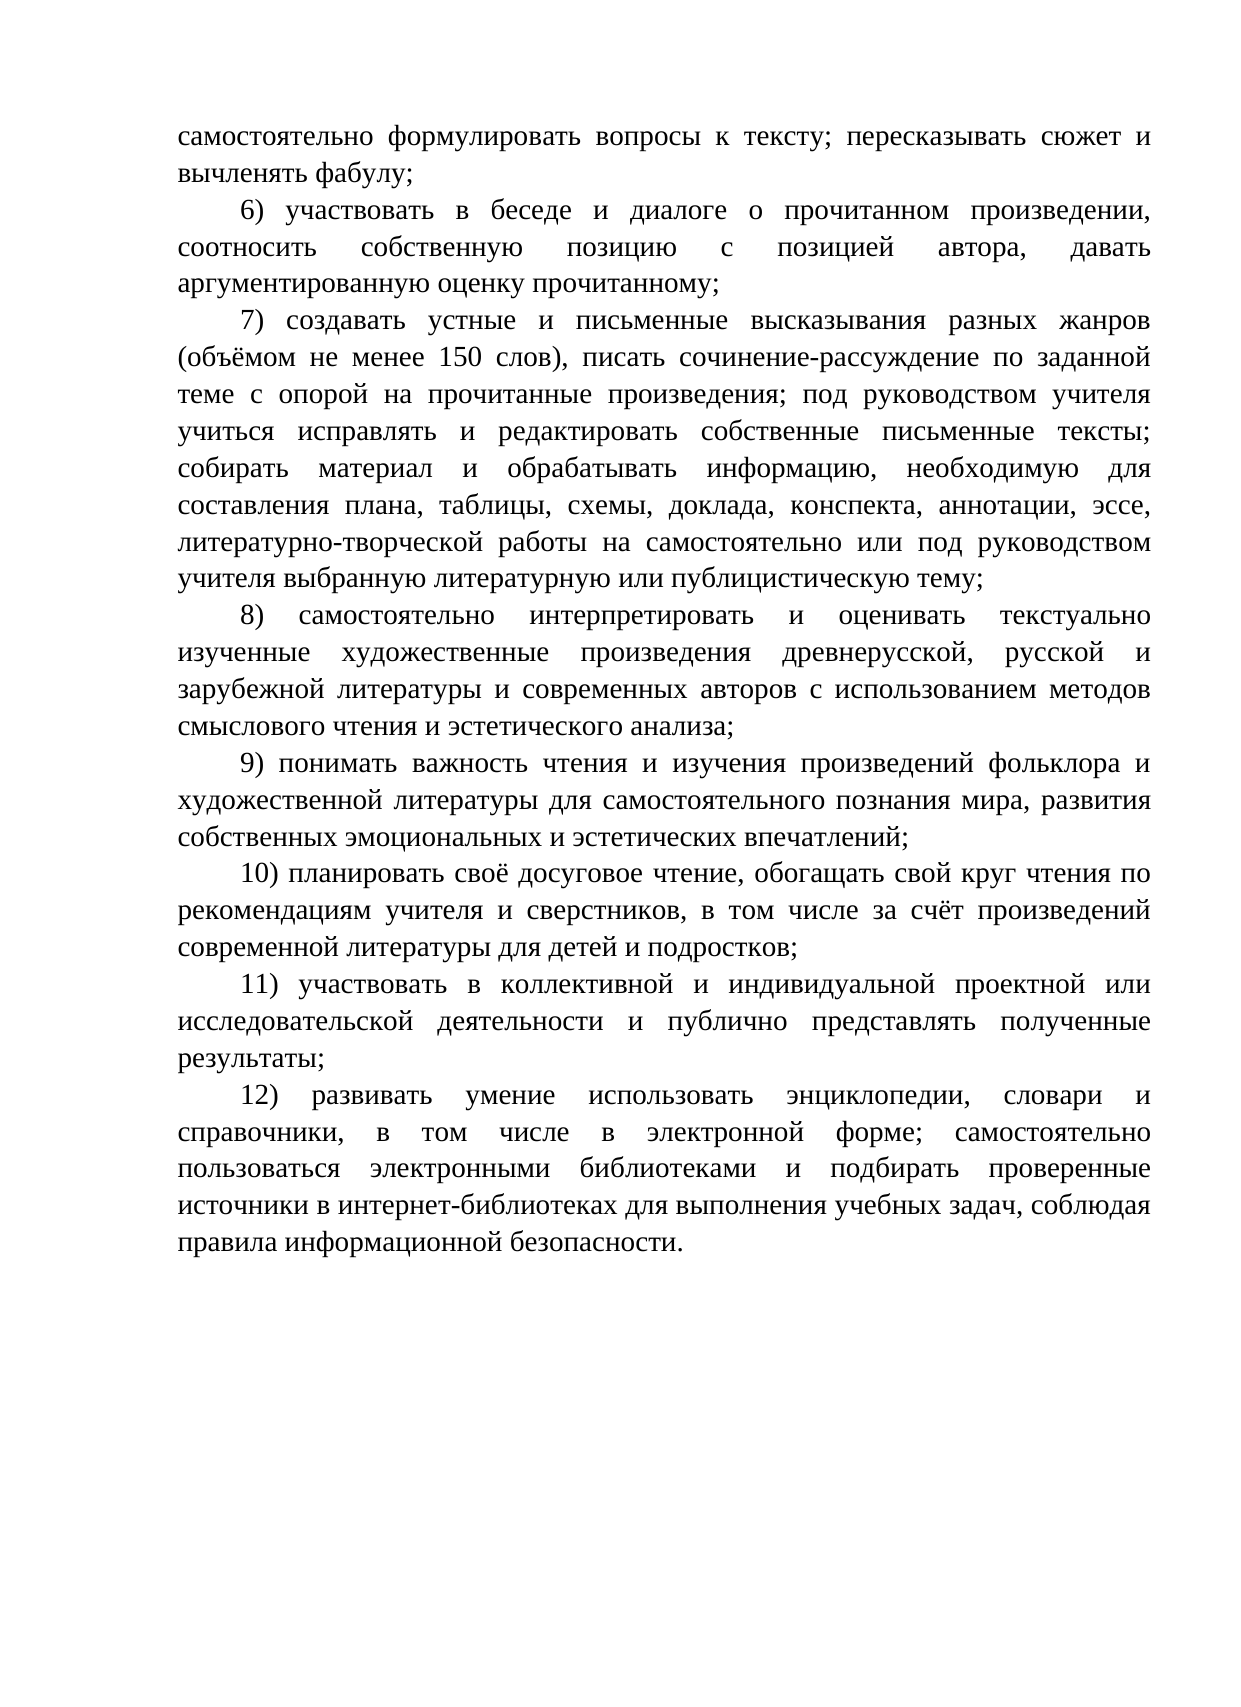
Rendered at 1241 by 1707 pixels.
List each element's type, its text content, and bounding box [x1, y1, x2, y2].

text 6) участвовать в беседе и диалоге о прочитанном произведении, соотносить собственную позицию с позицией автора, давать аргументированную оценку прочитанному; [177, 192, 1152, 299]
text 8) самостоятельно интерпретировать и оценивать текстуально изученные художественные произведения древнерусской, русской и зарубежной литературы и современных авторов с использованием методов смыслового чтения и эстетического анализа; [177, 597, 1152, 742]
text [177, 118, 1152, 188]
text 9) понимать важность чтения и изучения произведений фольклора и художественной литературы для самостоятельного познания мира, развития собственных эмоциональных и эстетических впечатлений; [177, 745, 1152, 852]
text 12) развивать умение использовать энциклопедии, словари и справочники, в том числе в электронной форме; самостоятельно пользоваться электронными библиотеками и подбирать проверенные источники в интернет-библиотеках для выполнения учебных задач, соблюдая правила информационной безопасности. [177, 1077, 1152, 1258]
text 10) планировать своё досуговое чтение, обогащать свой круг чтения по рекомендациям учителя и сверстников, в том числе за счёт произведений современной литературы для детей и подростков; [177, 856, 1152, 963]
text 11) участвовать в коллективной и индивидуальной проектной или исследовательской деятельности и публично представлять полученные результаты; [177, 966, 1152, 1073]
text 7) создавать устные и письменные высказывания разных жанров (объёмом не менее 150 слов), писать сочинение-рассуждение по заданной теме с опорой на прочитанные произведения; под руководством учителя учиться исправлять и редактировать собственные письменные тексты; собирать материал и обрабатывать информацию, необходимую для составления плана, таблицы, схемы, доклада, конспекта, аннотации, эссе, литературно-творческой работы на самостоятельно или под руководством учителя выбранную литературную или публицистическую тему; [177, 302, 1152, 594]
